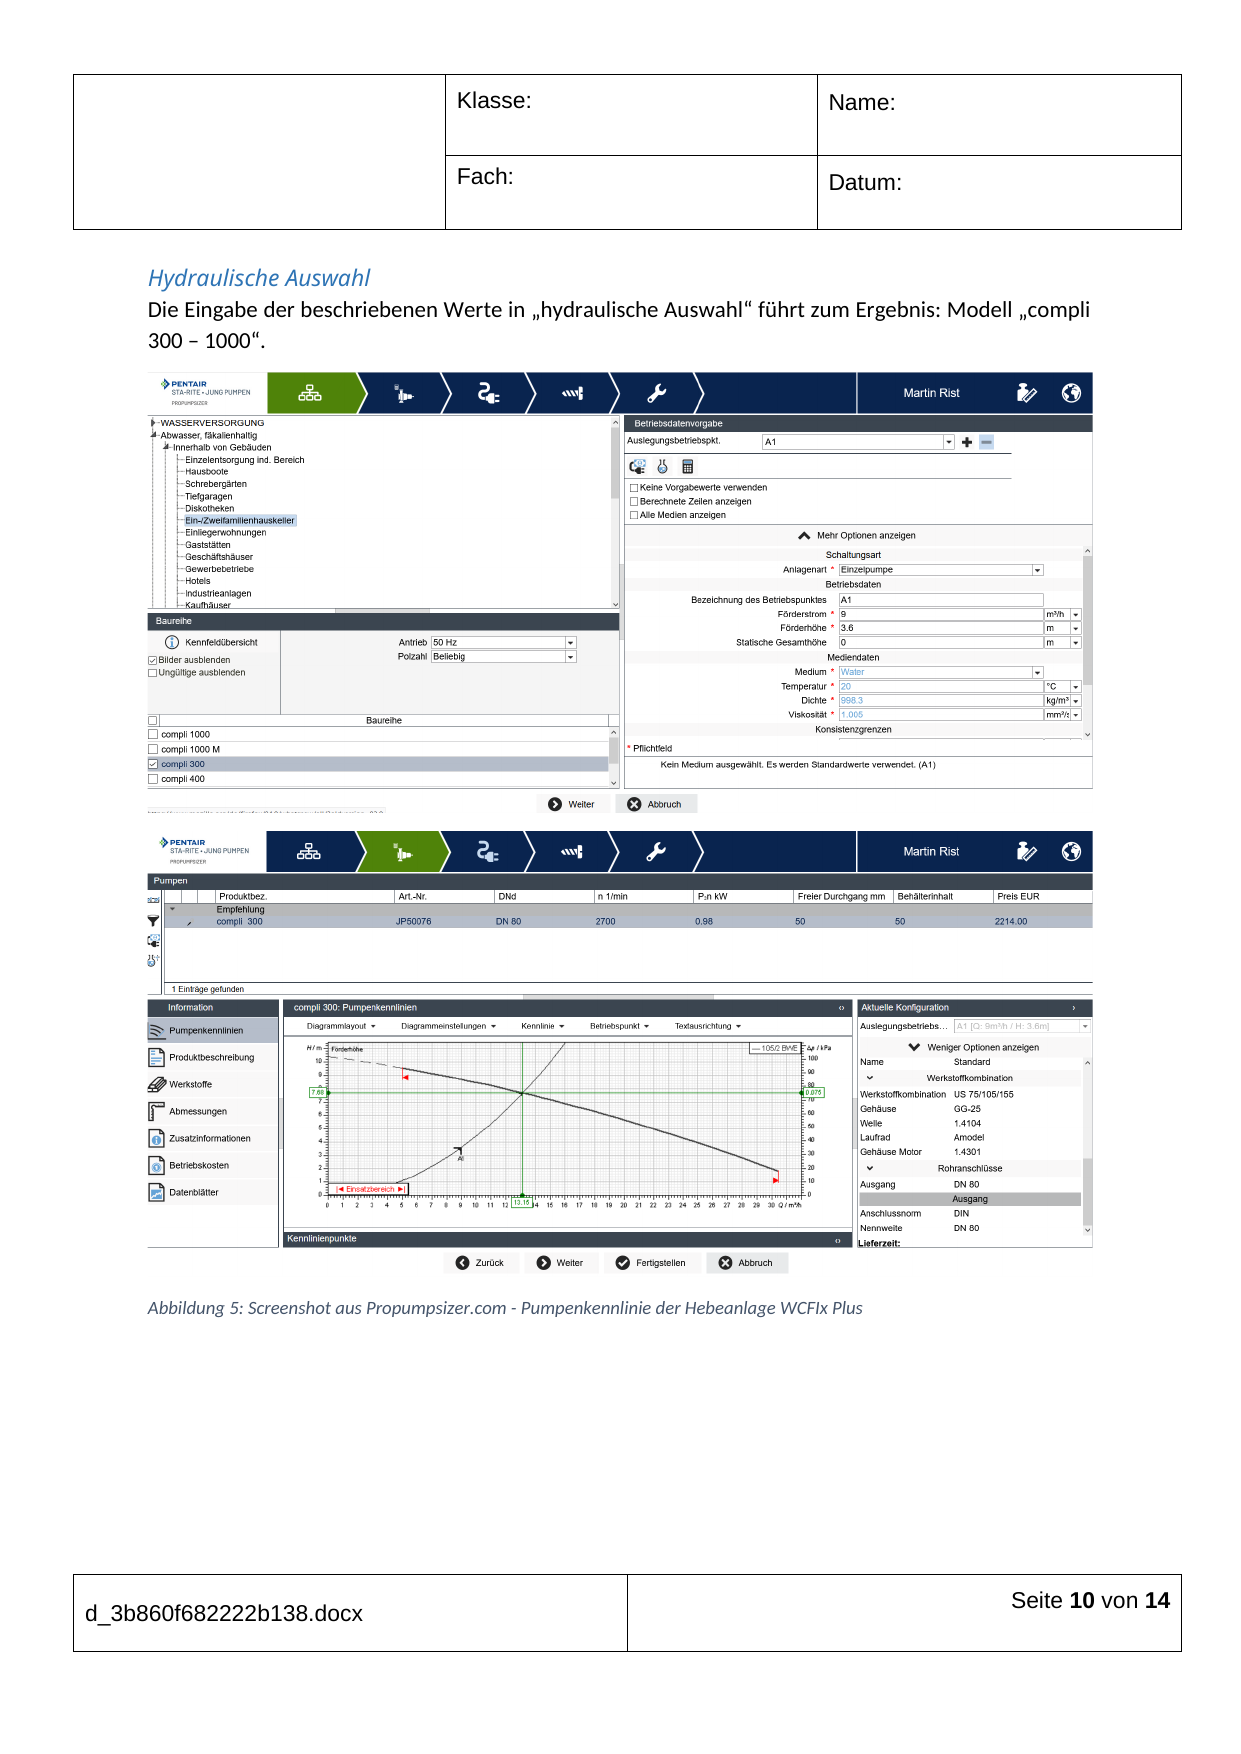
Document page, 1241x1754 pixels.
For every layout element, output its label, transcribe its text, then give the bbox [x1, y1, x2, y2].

picture [147, 831, 1093, 1277]
picture [147, 372, 1093, 813]
text Die Eingabe der beschriebenen Werte in „hydraulische Auswahl“ führt zum Ergebnis: Modell „compli 300 – 1000“. [148, 296, 1093, 354]
subtitle Hydraulische Auswahl [148, 262, 1093, 293]
